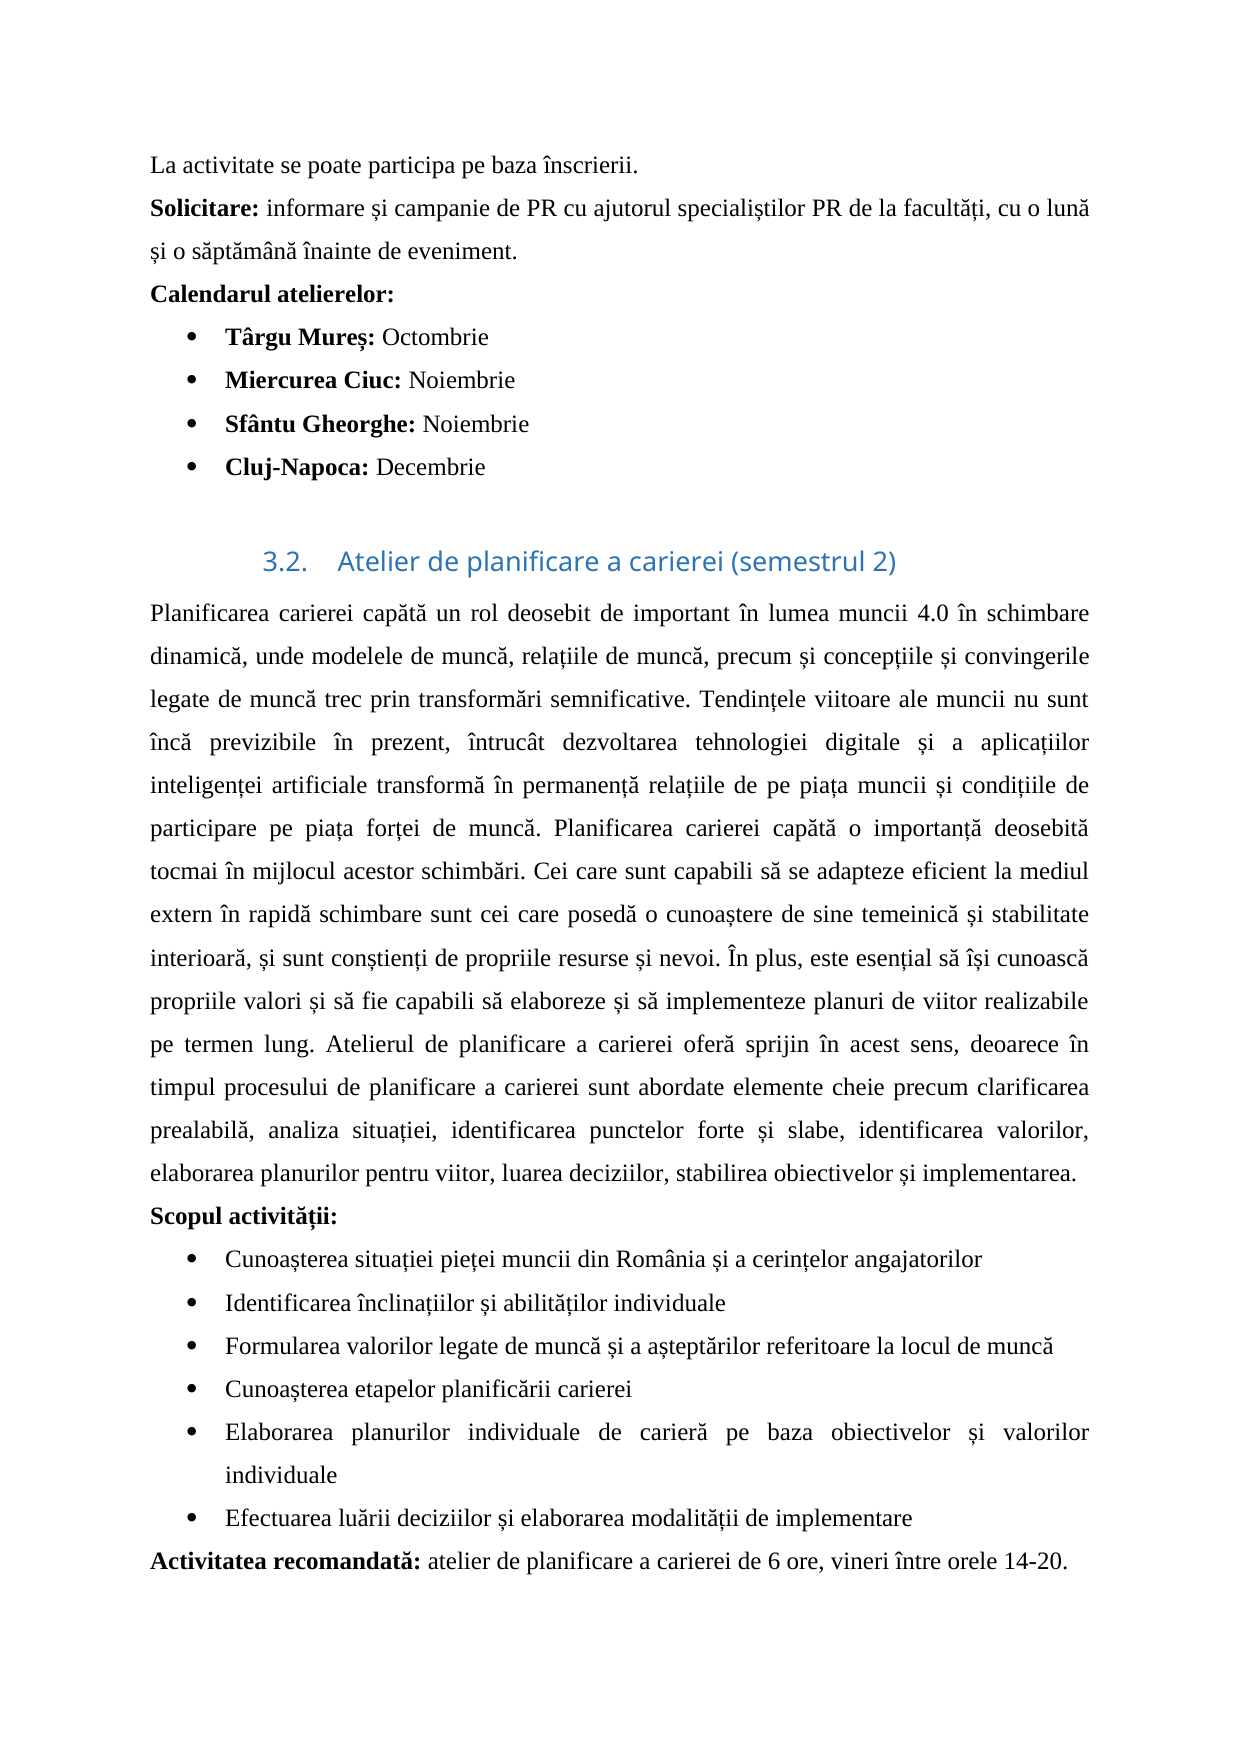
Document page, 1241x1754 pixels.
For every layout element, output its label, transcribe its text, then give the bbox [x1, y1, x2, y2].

list Cluj-Napoca: Decembrie [187, 452, 1090, 481]
subtitle Atelier de planificare a carierei (semestrul 2) [262, 542, 1090, 579]
text Scopul activității: [150, 1201, 1090, 1230]
text Planificarea carierei capătă un rol deosebit de important în lumea muncii 4.0 în schimbare dinamică, unde modelele de muncă, relațiile de muncă, precum și concepțiile și convingerile legate de muncă trec prin transformări semnificative. Tendințele viitoare ale muncii nu sunt încă previzibile în prezent, întrucât dezvoltarea tehnologiei digitale și a aplicațiilor inteligenței artificiale transformă în permanență relațiile de pe piața muncii și condițiile de participare pe piața forței de muncă. Planificarea carierei capătă o importanță deosebită tocmai în mijlocul acestor schimbări. Cei care sunt capabili să se adapteze eficient la mediul extern în rapidă schimbare sunt cei care posedă o cunoaștere de sine temeinică și stabilitate interioară, și sunt conștienți de propriile resurse și nevoi. În plus, este esențial să își cunoască propriile valori și să fie capabili să elaboreze și să implementeze planuri de viitor realizabile pe termen lung. Atelierul de planificare a carierei oferă sprijin în acest sens, deoarece în timpul procesului de planificare a carierei sunt abordate elemente cheie precum clarificarea prealabilă, analiza situației, identificarea punctelor forte și slabe, identificarea valorilor, elaborarea planurilor pentru viitor, luarea deciziilor, stabilirea obiectivelor și implementarea. [150, 598, 1090, 1187]
text Activitatea recomandată: atelier de planificare a carierei de 6 ore, vineri între orele 14-20. [150, 1546, 1090, 1575]
list Târgu Mureș: Octombrie [187, 322, 1090, 351]
list Miercurea Ciuc: Noiembrie [187, 366, 1090, 394]
list Identificarea înclinațiilor și abilităților individuale [187, 1288, 1090, 1316]
text La activitate se poate participa pe baza înscrierii. [150, 150, 1090, 179]
list Formularea valorilor legate de muncă și a așteptărilor referitoare la locul de muncă [187, 1331, 1090, 1359]
list Efectuarea luării deciziilor și elaborarea modalității de implementare [187, 1503, 1090, 1532]
list Cunoașterea situației pieței muncii din România și a cerințelor angajatorilor [187, 1244, 1090, 1273]
list Elaborarea planurilor individuale de carieră pe baza obiectivelor și valorilor individuale [187, 1417, 1090, 1489]
text Calendarul atelierelor: [150, 279, 1090, 308]
list Sfântu Gheorghe: Noiembrie [187, 409, 1090, 437]
text Solicitare: informare și campanie de PR cu ajutorul specialiștilor PR de la facultăți, cu o lună și o săptămână înainte de eveniment. [150, 193, 1090, 265]
list Cunoașterea etapelor planificării carierei [187, 1374, 1090, 1403]
